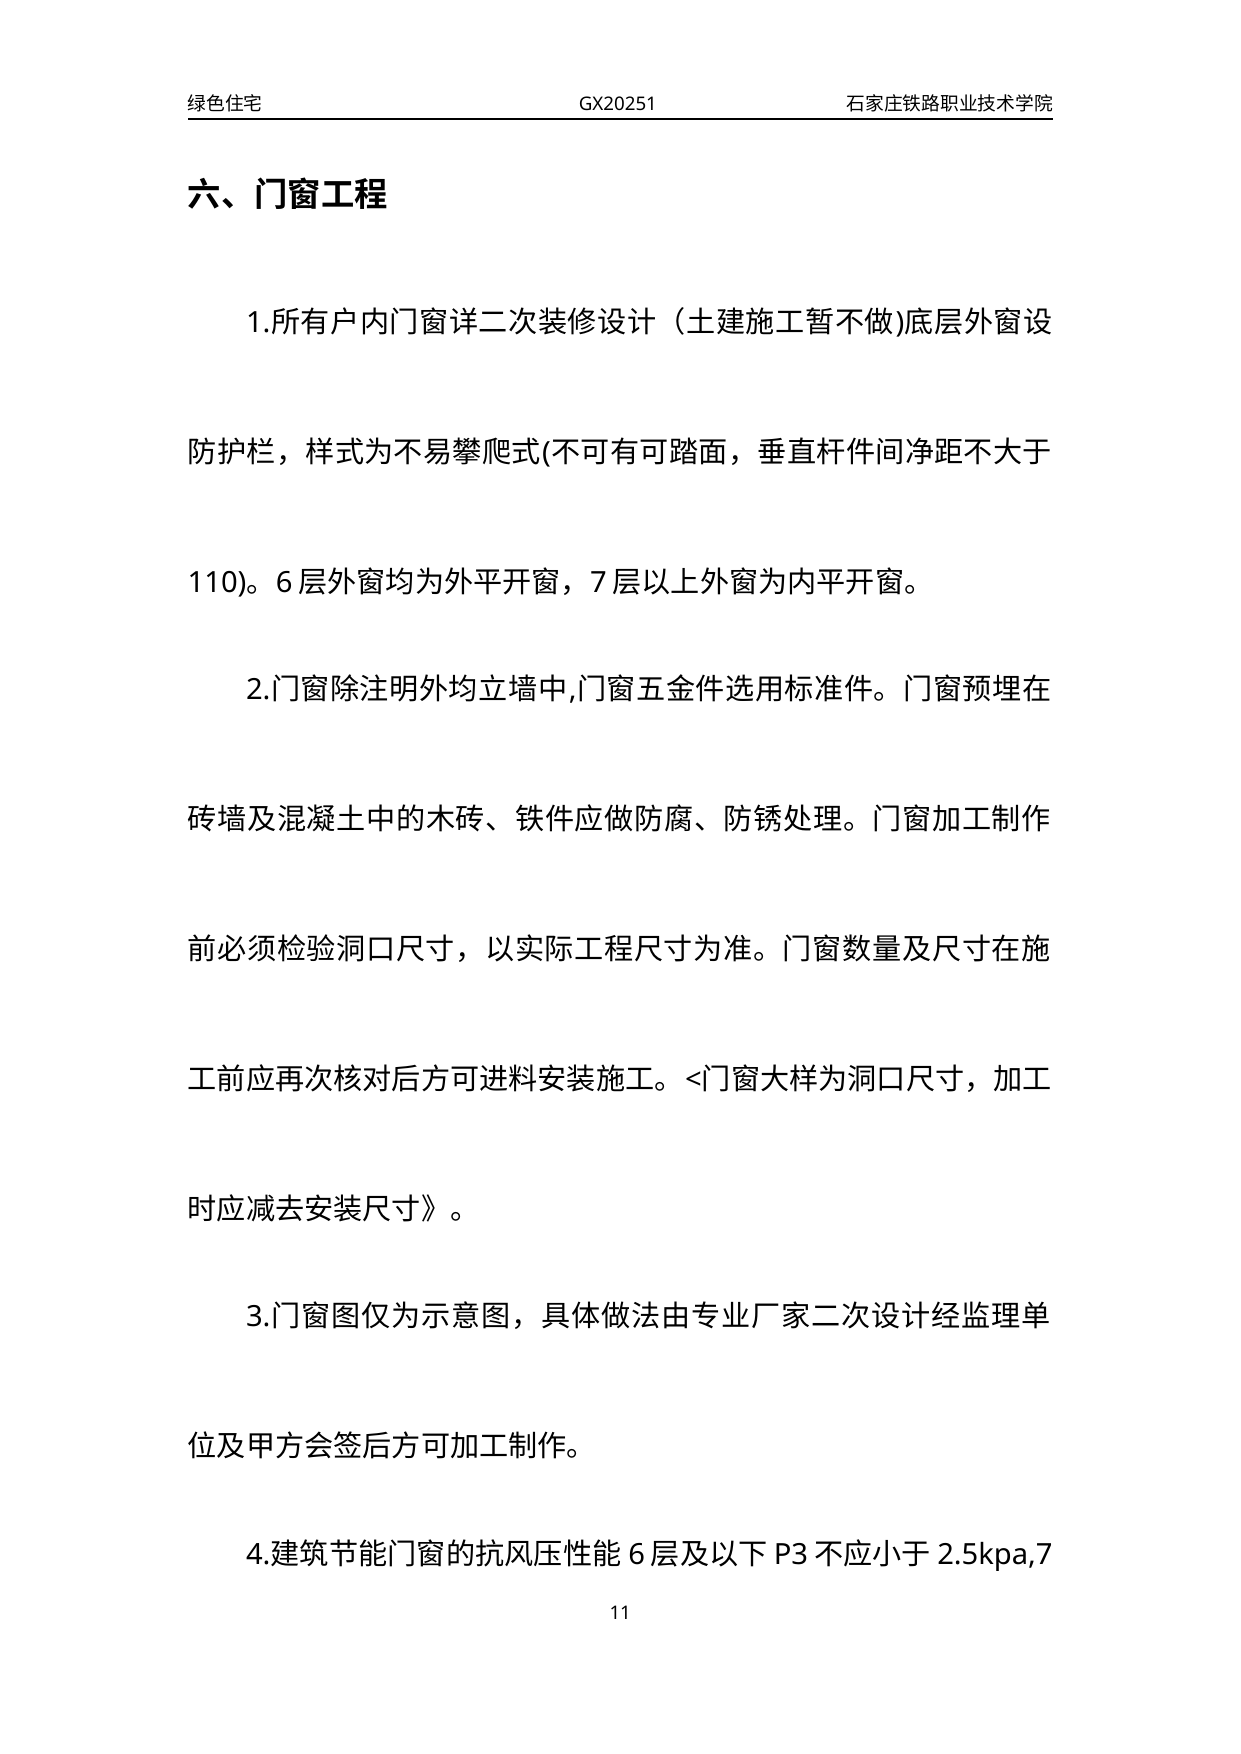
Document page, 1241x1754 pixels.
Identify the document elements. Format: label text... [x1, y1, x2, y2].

text 1.所有户内门窗详二次装修设计（土建施工暂不做)底层外窗设防护栏，样式为不易攀爬式(不可有可踏面，垂直杆件间净距不大于110)。6层外窗均为外平开窗，7层以上外窗为内平开窗。 [187, 287, 1053, 612]
subtitle 六、门窗工程 [187, 160, 1053, 225]
text 3.门窗图仅为示意图，具体做法由专业厂家二次设计经监理单位及甲方会签后方可加工制作。 [187, 1282, 1053, 1477]
text 2.门窗除注明外均立墙中,门窗五金件选用标准件。门窗预埋在砖墙及混凝土中的木砖、铁件应做防腐、防锈处理。门窗加工制作前必须检验洞口尺寸，以实际工程尺寸为准。门窗数量及尺寸在施工前应再次核对后方可进料安装施工。<门窗大样为洞口尺寸，加工时应减去安装尺寸》。 [187, 654, 1053, 1239]
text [187, 1519, 1053, 1584]
